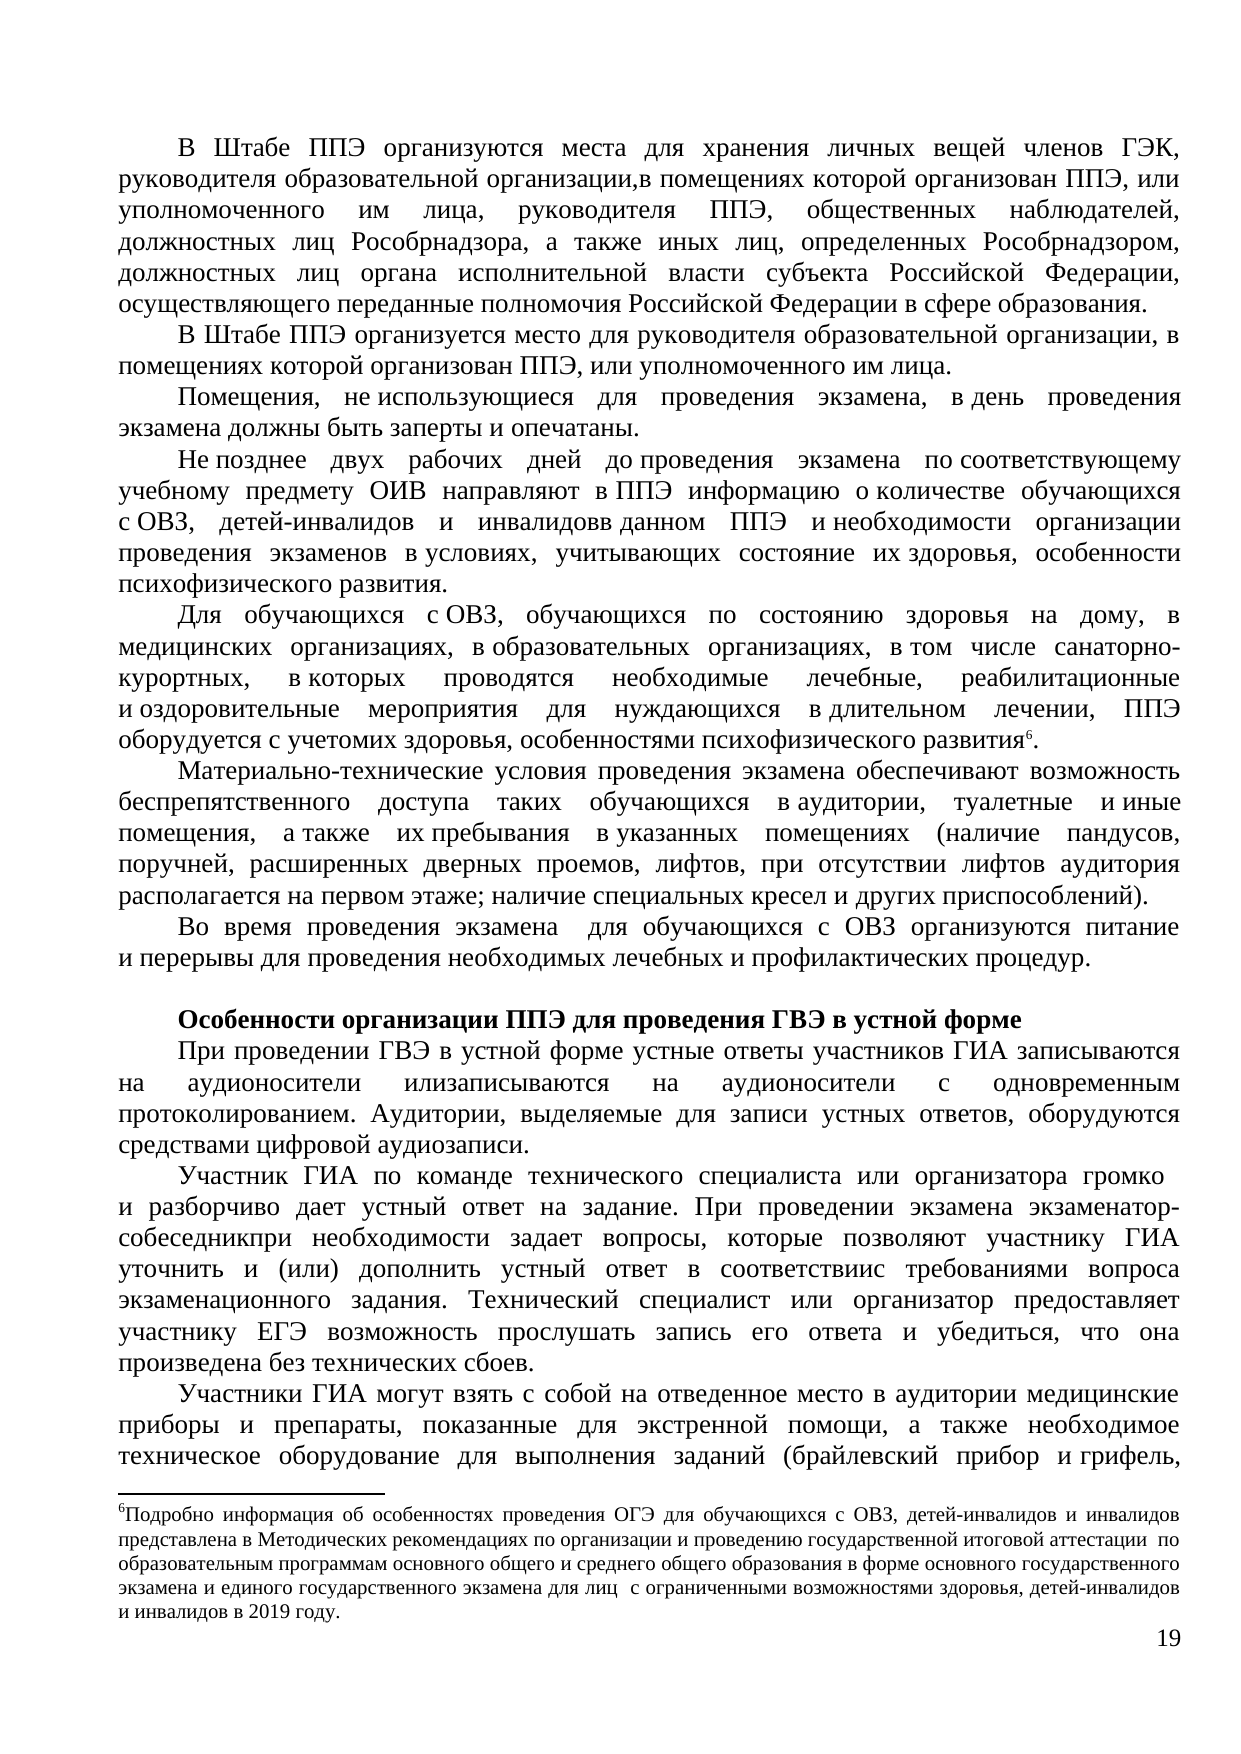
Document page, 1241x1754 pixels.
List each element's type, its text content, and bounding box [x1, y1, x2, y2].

text Материально-технические условия проведения экзамена обеспечивают возможность беспрепятственного доступа таких обучающихся в аудитории, туалетные и иные помещения, а также их пребывания в указанных помещениях (наличие пандусов, поручней, расширенных дверных проемов, лифтов, при отсутствии лифтов аудитория располагается на первом этаже; наличие специальных кресел и других приспособлений). [118, 754, 1181, 910]
text Во время проведения экзамена для обучающихся с ОВЗ организуются питание и перерывы для проведения необходимых лечебных и профилактических процедур. [118, 910, 1181, 972]
text При проведении ГВЭ в устной форме устные ответы участников ГИА записываются на аудионосители илизаписываются на аудионосители с одновременным протоколированием. Аудитории, выделяемые для записи устных ответов, оборудуются средствами цифровой аудиозаписи. [118, 1034, 1181, 1159]
text Не позднее двух рабочих дней до проведения экзамена по соответствующему учебному предмету ОИВ направляют в ППЭ информацию о количестве обучающихся с ОВЗ, детей-инвалидов и инвалидовв данном ППЭ и необходимости организации проведения экзаменов в условиях, учитывающих состояние их здоровья, особенности психофизического развития. [118, 443, 1181, 598]
text В Штабе ППЭ организуется место для руководителя образовательной организации, в помещениях которой организован ППЭ, или уполномоченного им лица. [118, 318, 1181, 380]
text Для обучающихся с ОВЗ, обучающихся по состоянию здоровья на дому, в медицинских организациях, в образовательных организациях, в том числе санаторно-курортных, в которых проводятся необходимые лечебные, реабилитационные и оздоровительные мероприятия для нуждающихся в длительном лечении, ППЭ оборудуется с учетомих здоровья, особенностями психофизического развития. [118, 598, 1181, 754]
text Помещения, не использующиеся для проведения экзамена, в день проведения экзамена должны быть заперты и опечатаны. [118, 380, 1181, 443]
text Участник ГИА по команде технического специалиста или организатора громко и разборчиво дает устный ответ на задание. При проведении экзамена экзаменатор-собеседникпри необходимости задает вопросы, которые позволяют участнику ГИА уточнить и (или) дополнить устный ответ в соответствиис требованиями вопроса экзаменационного задания. Технический специалист или организатор предоставляет участнику ЕГЭ возможность прослушать запись его ответа и убедиться, что она произведена без технических сбоев. [118, 1159, 1181, 1377]
text В Штабе ППЭ организуются места для хранения личных вещей членов ГЭК, руководителя образовательной организации,в помещениях которой организован ППЭ, или уполномоченного им лица, руководителя ППЭ, общественных наблюдателей, должностных лиц Рособрнадзора, а также иных лиц, определенных Рособрнадзором, должностных лиц органа исполнительной власти субъекта Российской Федерации, осуществляющего переданные полномочия Российской Федерации в сфере образования. [118, 131, 1181, 318]
text Особенности организации ППЭ для проведения ГВЭ в устной форме [118, 1003, 1181, 1034]
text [118, 1377, 1181, 1471]
